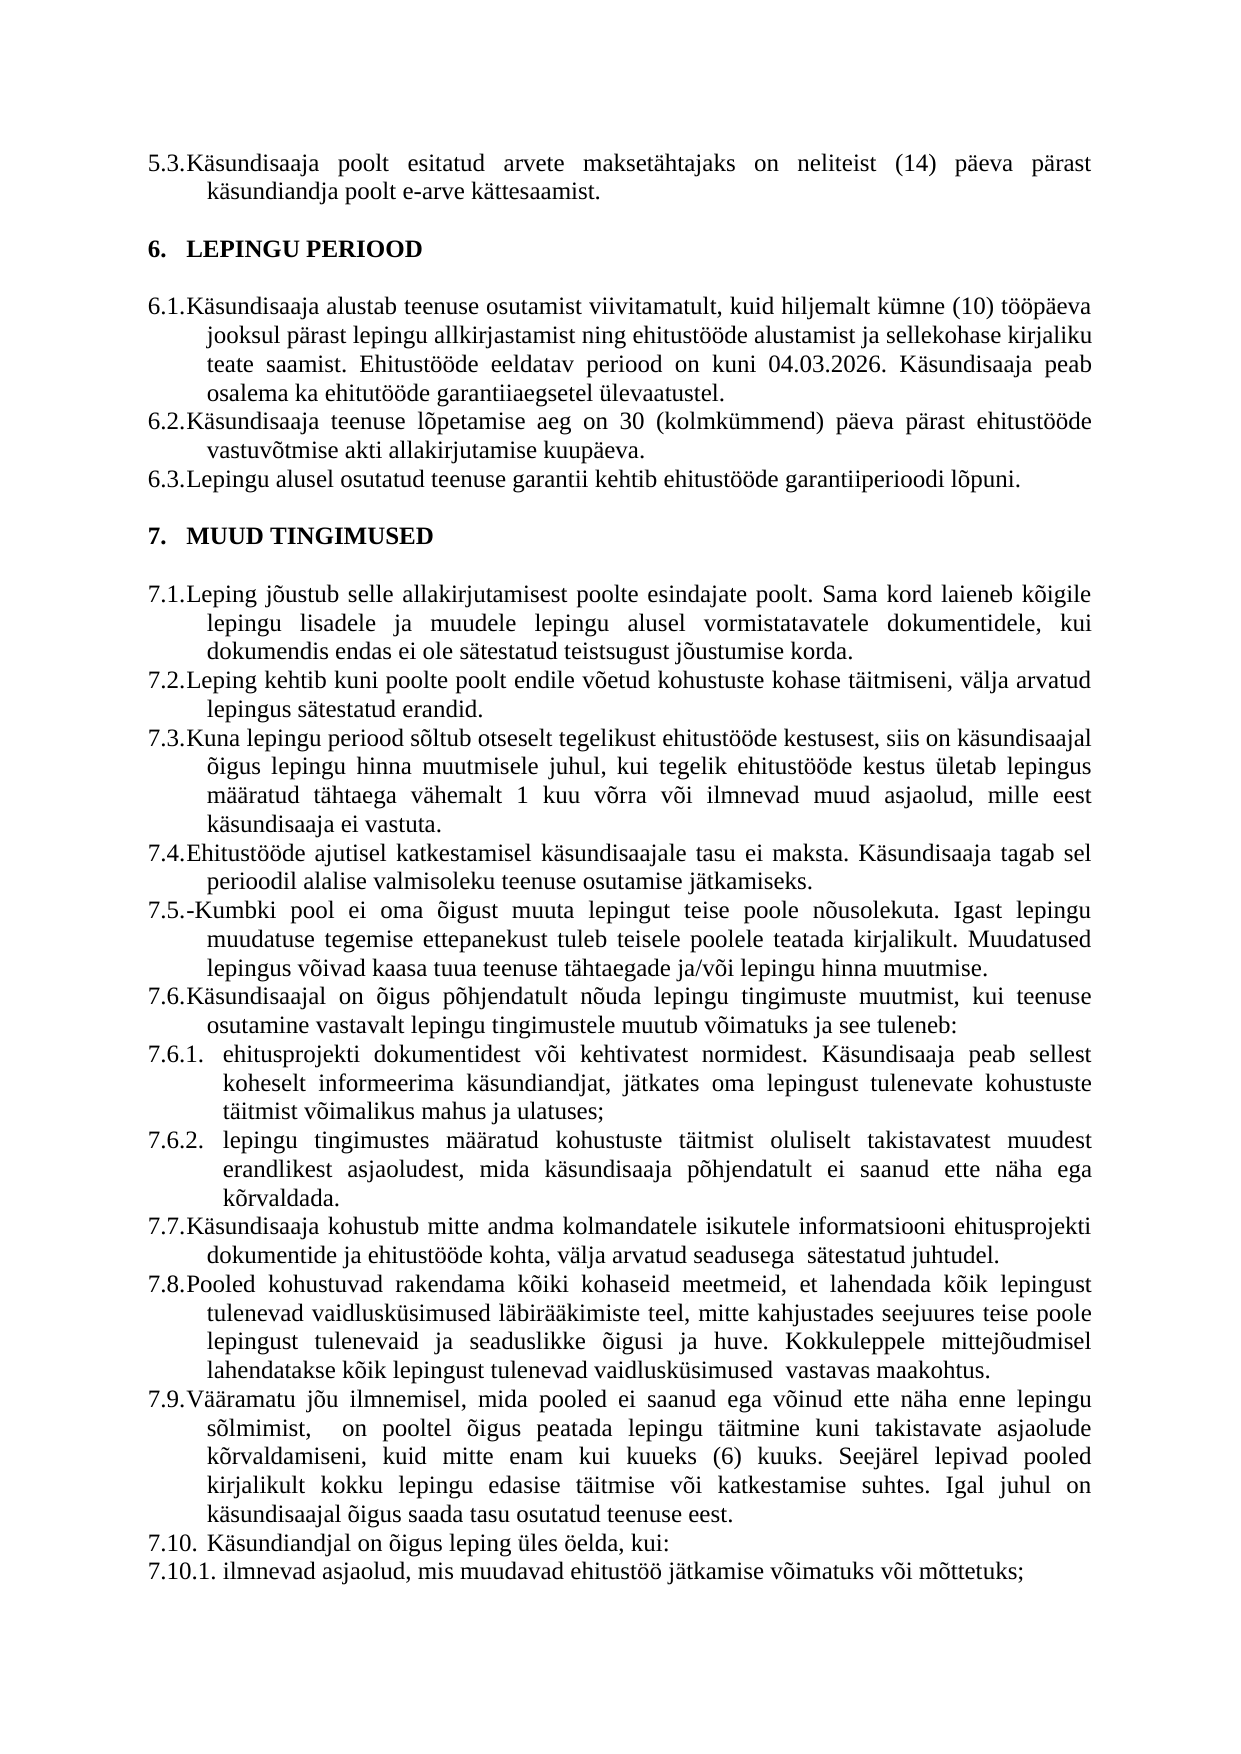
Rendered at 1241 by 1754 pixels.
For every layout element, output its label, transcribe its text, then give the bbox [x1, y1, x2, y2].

list Käsundisaaja kohustub mitte andma kolmandatele isikutele informatsiooni ehitusprojekti dokumentide ja ehitustööde kohta, välja arvatud seadusega sätestatud juhtudel. [148, 1211, 1093, 1269]
list Vääramatu jõu ilmnemisel, mida pooled ei saanud ega võinud ette näha enne lepingu sõlmimist, on pooltel õigus peatada lepingu täitmine kuni takistavate asjaolude kõrvaldamiseni, kuid mitte enam kui kuueks (6) kuuks. Seejärel lepivad pooled kirjalikult kokku lepingu edasise täitmise või katkestamise suhtes. Igal juhul on käsundisaajal õigus saada tasu osutatud teenuse eest. [148, 1384, 1093, 1528]
list Käsundiandjal on õigus leping üles öelda, kui: [148, 1528, 1093, 1556]
list MUUD TINGIMUSED [148, 521, 1093, 550]
list Pooled kohustuvad rakendama kõiki kohaseid meetmeid, et lahendada kõik lepingust tulenevad vaidlusküsimused läbirääkimiste teel, mitte kahjustades seejuures teise poole lepingust tulenevaid ja seaduslikke õigusi ja huve. Kokkuleppele mittejõudmisel lahendatakse kõik lepingust tulenevad vaidlusküsimused vastavas maakohtus. [148, 1269, 1093, 1384]
list Käsundisaaja poolt esitatud arvete maksetähtajaks on neliteist (14) päeva pärast käsundiandja poolt e-arve kättesaamist. [148, 148, 1093, 205]
list Kuna lepingu periood sõltub otseselt tegelikust ehitustööde kestusest, siis on käsundisaajal õigus lepingu hinna muutmisele juhul, kui tegelik ehitustööde kestus ületab lepingus määratud tähtaega vähemalt 1 kuu võrra või ilmnevad muud asjaolud, mille eest käsundisaaja ei vastuta. [148, 723, 1093, 838]
list ehitusprojekti dokumentidest või kehtivatest normidest. Käsundisaaja peab sellest koheselt informeerima käsundiandjat, jätkates oma lepingust tulenevate kohustuste täitmist võimalikus mahus ja ulatuses; [148, 1039, 1093, 1125]
list Leping kehtib kuni poolte poolt endile võetud kohustuste kohase täitmiseni, välja arvatud lepingus sätestatud erandid. [148, 665, 1093, 723]
list Käsundisaaja alustab teenuse osutamist viivitamatult, kuid hiljemalt kümne (10) tööpäeva jooksul pärast lepingu allkirjastamist ning ehitustööde alustamist ja sellekohase kirjaliku teate saamist. Ehitustööde eeldatav periood on kuni 04.03.2026. Käsundisaaja peab osalema ka ehitutööde garantiiaegsetel ülevaatustel. [148, 291, 1093, 406]
list lepingu tingimustes määratud kohustuste täitmist oluliselt takistavatest muudest erandlikest asjaoludest, mida käsundisaaja põhjendatult ei saanud ette näha ega kõrvaldada. [148, 1125, 1093, 1211]
list Ehitustööde ajutisel katkestamisel käsundisaajale tasu ei maksta. Käsundisaaja tagab sel perioodil alalise valmisoleku teenuse osutamise jätkamiseks. [148, 838, 1093, 895]
list Käsundisaaja teenuse lõpetamise aeg on 30 (kolmkümmend) päeva pärast ehitustööde vastuvõtmise akti allakirjutamise kuupäeva. [148, 406, 1093, 464]
list ilmnevad asjaolud, mis muudavad ehitustöö jätkamise võimatuks või mõttetuks; [148, 1556, 1093, 1585]
list LEPINGU PERIOOD [148, 234, 1093, 263]
list Leping jõustub selle allakirjutamisest poolte esindajate poolt. Sama kord laieneb kõigile lepingu lisadele ja muudele lepingu alusel vormistatavatele dokumentidele, kui dokumendis endas ei ole sätestatud teistsugust jõustumise korda. [148, 579, 1093, 665]
list Käsundisaajal on õigus põhjendatult nõuda lepingu tingimuste muutmist, kui teenuse osutamine vastavalt lepingu tingimustele muutub võimatuks ja see tuleneb: [148, 981, 1093, 1039]
list -Kumbki pool ei oma õigust muuta lepingut teise poole nõusolekuta. Igast lepingu muudatuse tegemise ettepanekust tuleb teisele poolele teatada kirjalikult. Muudatused lepingus võivad kaasa tuua teenuse tähtaegade ja/või lepingu hinna muutmise. [148, 895, 1093, 981]
list Lepingu alusel osutatud teenuse garantii kehtib ehitustööde garantiiperioodi lõpuni. [148, 464, 1093, 493]
